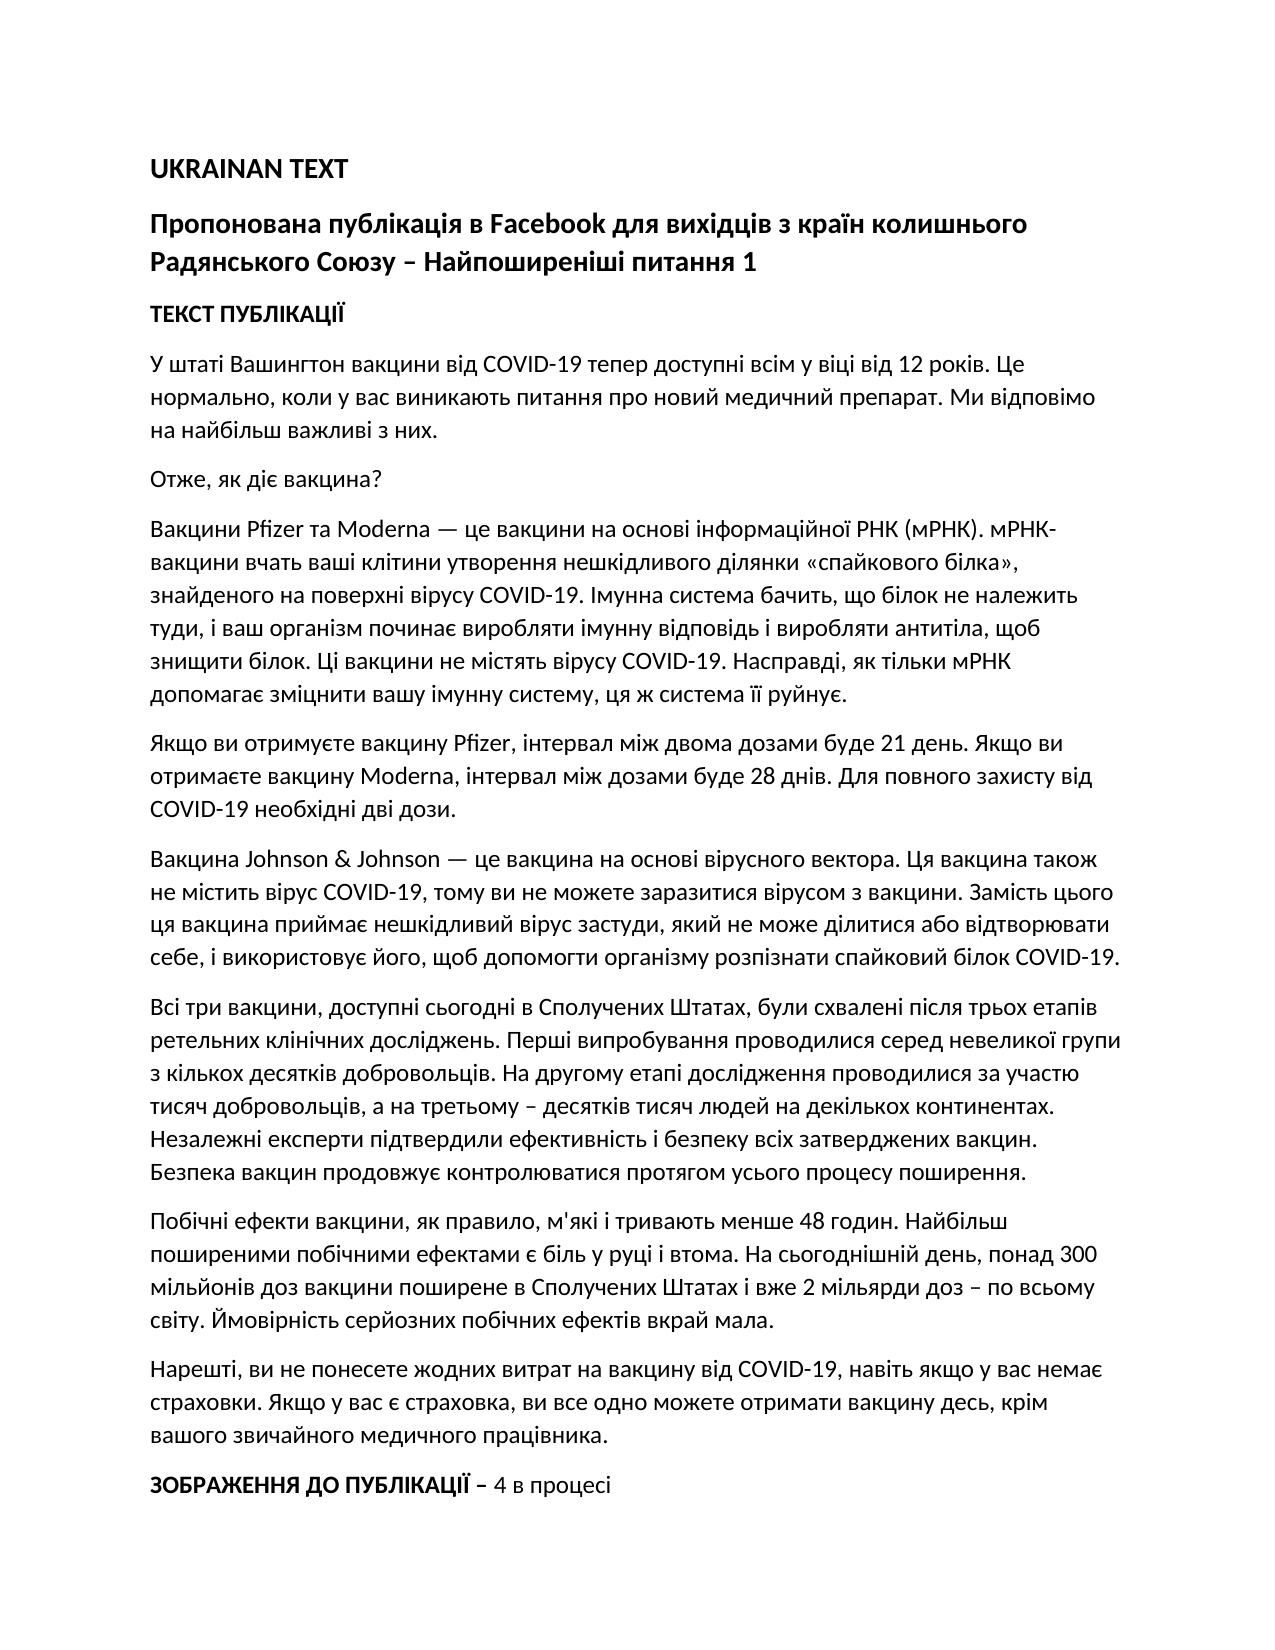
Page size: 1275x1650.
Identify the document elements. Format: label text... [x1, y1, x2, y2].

text Якщо ви отримуєте вакцину Pfizer, інтервал між двома дозами буде 21 день. Якщо ви отримаєте вакцину Moderna, інтервал між дозами буде 28 днів. Для повного захисту від COVID-19 необхідні дві дози. [150, 727, 1125, 824]
text UKRAINAN TEXT [150, 150, 1125, 186]
text ЗОБРАЖЕННЯ ДО ПУБЛІКАЦІЇ – 4 в процесі [150, 1469, 1125, 1499]
text Пропонована публікація в Facebook для вихідців з країн колишнього Радянського Союзу – Найпоширеніші питання 1 [150, 205, 1125, 279]
text ТЕКСТ ПУБЛІКАЦІЇ [150, 299, 1125, 329]
text Вакцина Johnson & Johnson — це вакцина на основі вірусного вектора. Ця вакцина також не містить вірус COVID-19, тому ви не можете заразитися вірусом з вакцини. Замість цього ця вакцина приймає нешкідливий вірус застуди, який не може ділитися або відтворювати себе, і використовує його, щоб допомогти організму розпізнати спайковий білок COVID-19. [150, 843, 1125, 972]
text Нарешті, ви не понесете жодних витрат на вакцину від COVID-19, навіть якщо у вас немає страховки. Якщо у вас є страховка, ви все одно можете отримати вакцину десь, крім вашого звичайного медичного працівника. [150, 1354, 1125, 1450]
text Отже, як діє вакцина? [150, 464, 1125, 494]
text Всі три вакцини, доступні сьогодні в Сполучених Штатах, були схвалені після трьох етапів ретельних клінічних досліджень. Перші випробування проводилися серед невеликої групи з кількох десятків добровольців. На другому етапі дослідження проводилися за участю тисяч добровольців, а на третьому – десятків тисяч людей на декількох континентах. Незалежні експерти підтвердили ефективність і безпеку всіх затверджених вакцин. Безпека вакцин продовжує контролюватися протягом усього процесу поширення. [150, 991, 1125, 1186]
text Вакцини Pfizer та Moderna — це вакцини на основі інформаційної РНК (мРНК). мРНК-вакцини вчать ваші клітини утворення нешкідливого ділянки «спайкового білка», знайденого на поверхні вірусу COVID-19. Імунна система бачить, що білок не належить туди, і ваш організм починає виробляти імунну відповідь і виробляти антитіла, щоб знищити білок. Ці вакцини не містять вірусу COVID-19. Насправді, як тільки мРНК допомагає зміцнити вашу імунну систему, ця ж система її руйнує. [150, 513, 1125, 708]
text У штаті Вашингтон вакцини від COVID-19 тепер доступні всім у віці від 12 років. Це нормально, коли у вас виникають питання про новий медичний препарат. Ми відповімо на найбільш важливі з них. [150, 348, 1125, 444]
text Побічні ефекти вакцини, як правило, м'які і тривають менше 48 годин. Найбільш поширеними побічними ефектами є біль у руці і втома. На сьогоднішній день, понад 300 мільйонів доз вакцини поширене в Сполучених Штатах і вже 2 мільярди доз – по всьому світу. Ймовірність серйозних побічних ефектів вкрай мала. [150, 1205, 1125, 1334]
